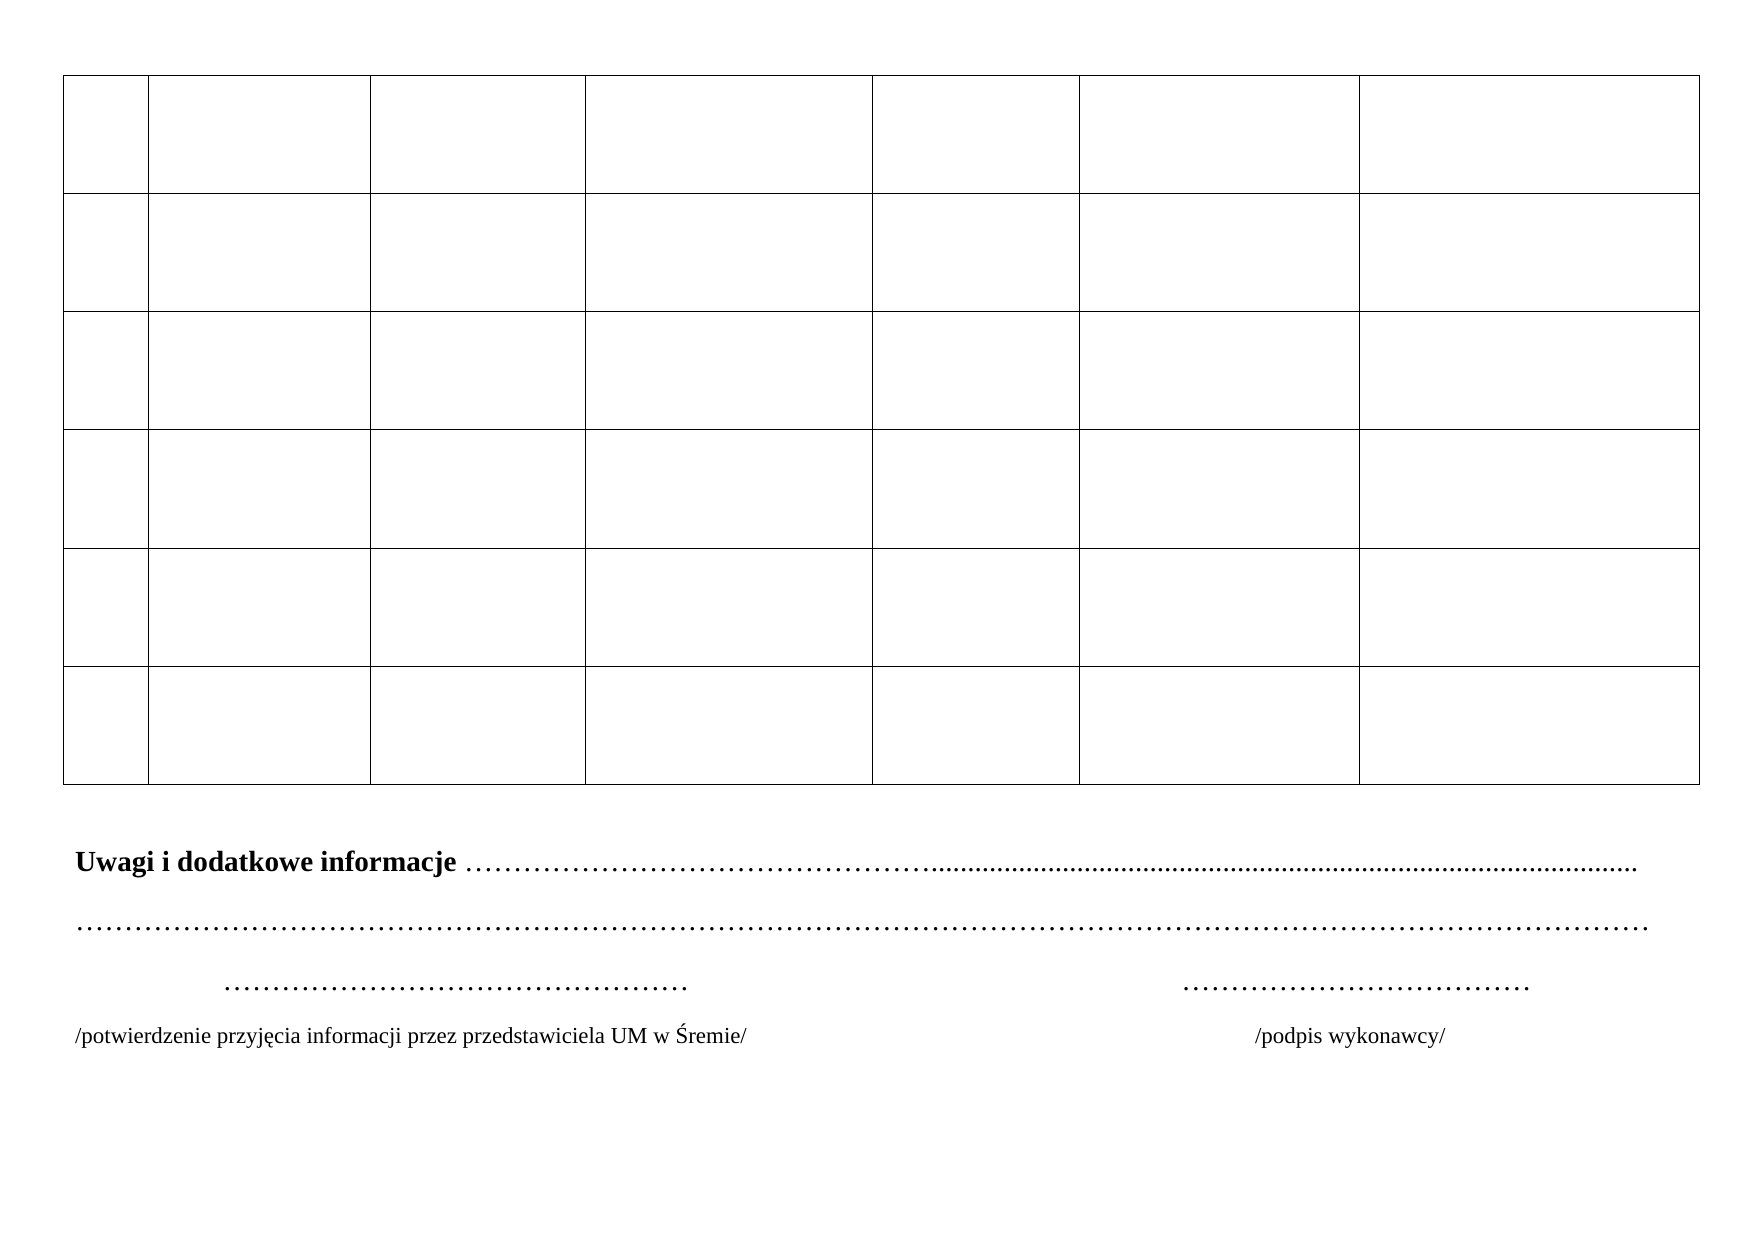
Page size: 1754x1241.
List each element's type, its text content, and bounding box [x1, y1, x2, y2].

table_cell [873, 667, 1079, 784]
table_cell [371, 667, 585, 784]
table_cell [1080, 194, 1359, 311]
text ………………………………………… ……………………………… [75, 963, 1679, 996]
table_cell [873, 430, 1079, 547]
table_cell [64, 194, 148, 311]
table_cell [586, 667, 872, 784]
table_cell [1080, 430, 1359, 547]
table_cell [1360, 430, 1699, 547]
table_cell [1080, 76, 1359, 193]
table_cell [1360, 549, 1699, 666]
table_cell [371, 312, 585, 429]
table_cell [1080, 549, 1359, 666]
table_cell [64, 312, 148, 429]
table_cell [149, 430, 370, 547]
table_cell [149, 312, 370, 429]
table_cell [586, 194, 872, 311]
table_cell [371, 549, 585, 666]
table_cell [1360, 194, 1699, 311]
table_cell [873, 194, 1079, 311]
table_cell [64, 667, 148, 784]
table_cell [149, 76, 370, 193]
table_cell [586, 549, 872, 666]
table_cell [64, 76, 148, 193]
table_cell [586, 312, 872, 429]
table_cell [873, 549, 1079, 666]
table_cell [371, 430, 585, 547]
table_cell [586, 430, 872, 547]
text Uwagi i dodatkowe informacje …………………………………………................................................................................................. [75, 844, 1679, 878]
table_cell [1360, 312, 1699, 429]
table_cell [64, 430, 148, 547]
text /potwierdzenie przyjęcia informacji przez przedstawiciela UM w Śremie/ /podpis wykonawcy/ [75, 1022, 1679, 1049]
table_cell [149, 549, 370, 666]
table_cell [1080, 312, 1359, 429]
table_cell [371, 76, 585, 193]
table_cell [149, 667, 370, 784]
text ……………………………………………………………………………………………………………………………………………… [75, 903, 1679, 937]
table_cell [873, 76, 1079, 193]
table_cell [149, 194, 370, 311]
table_cell [1360, 76, 1699, 193]
table_cell [371, 194, 585, 311]
table_cell [1360, 667, 1699, 784]
table_cell [64, 549, 148, 666]
table_cell [1080, 667, 1359, 784]
table_cell [586, 76, 872, 193]
table_cell [873, 312, 1079, 429]
